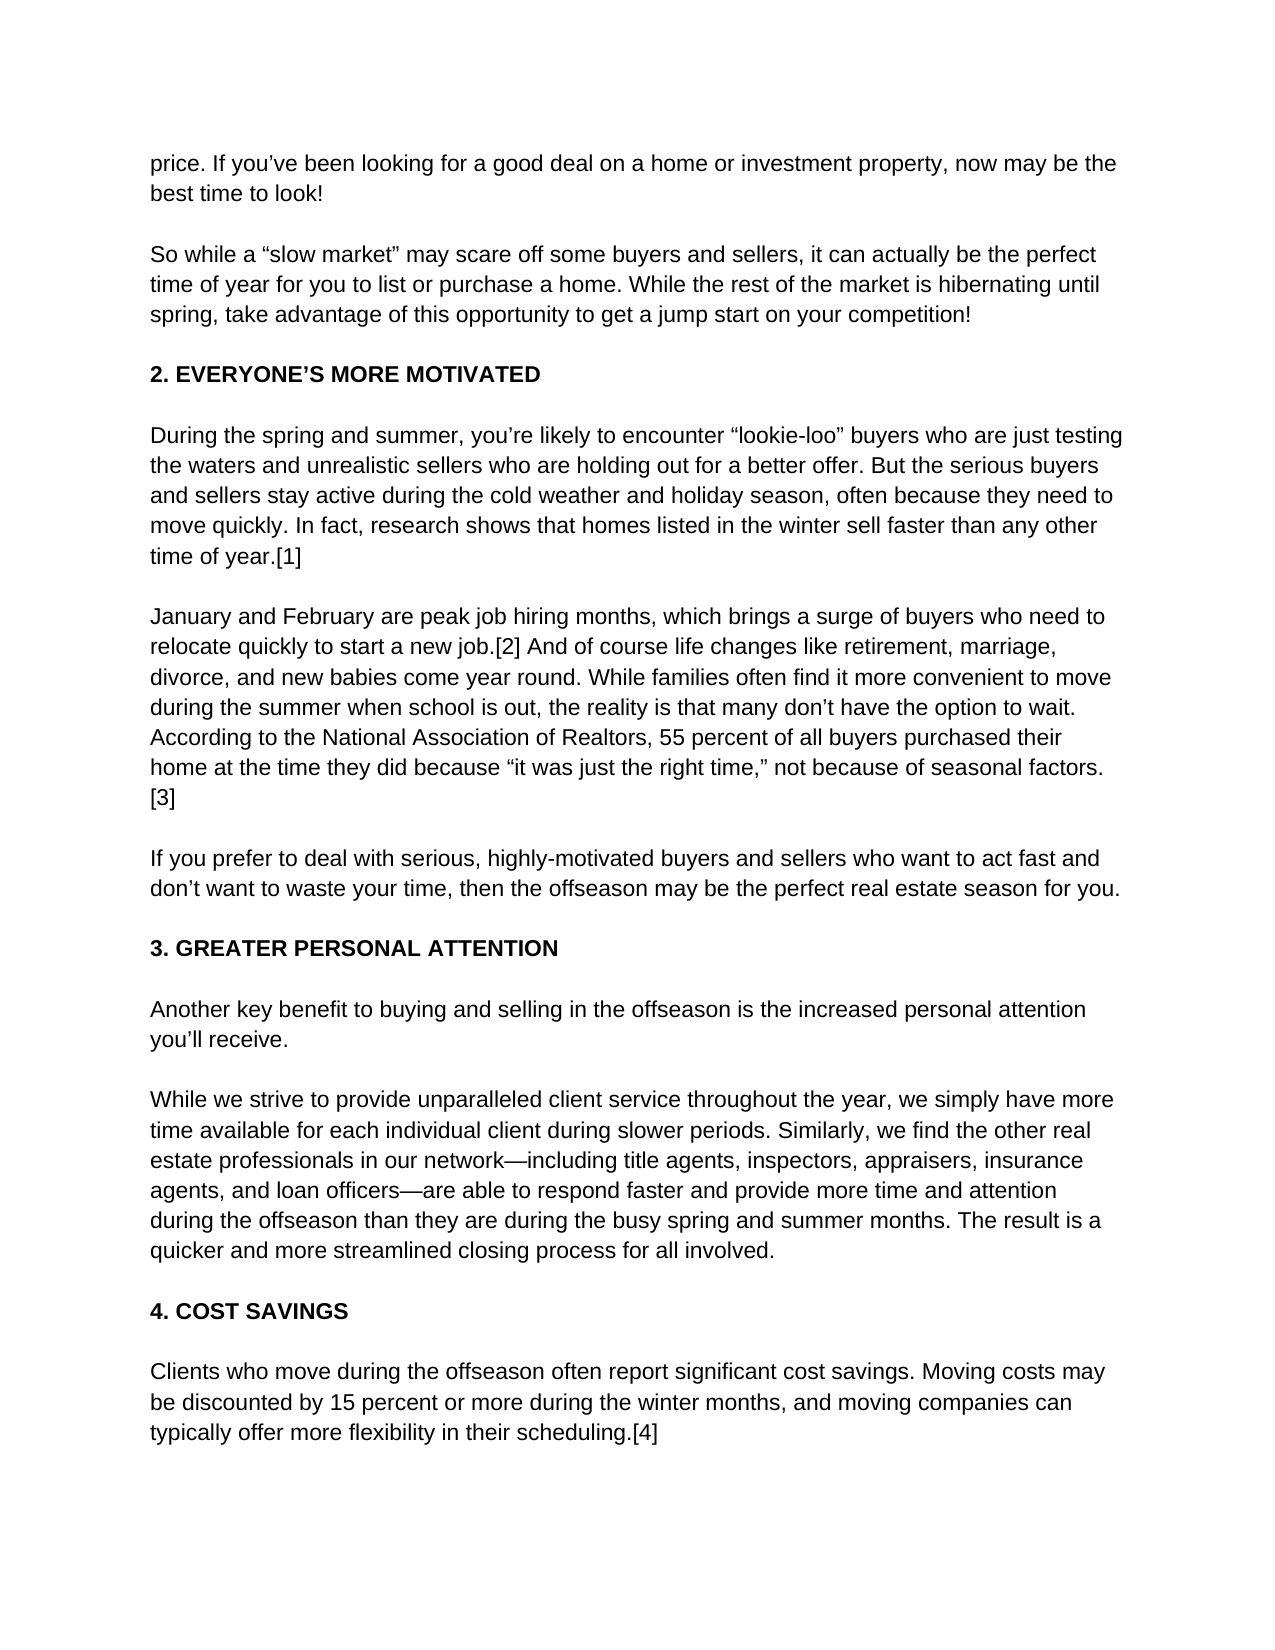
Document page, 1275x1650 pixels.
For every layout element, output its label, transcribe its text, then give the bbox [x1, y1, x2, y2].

text While we strive to provide unparalleled client service throughout the year, we simply have more time available for each individual client during slower periods. Similarly, we find the other real estate professionals in our network—including title agents, inspectors, appraisers, insurance agents, and loan officers—are able to respond faster and provide more time and attention during the offseason than they are during the busy spring and summer months. The result is a quicker and more streamlined closing process for all involved. [150, 1086, 1125, 1264]
text 3. GREATER PERSONAL ATTENTION [150, 935, 1125, 962]
text 2. EVERYONE’S MORE MOTIVATED [150, 361, 1125, 388]
text January and February are peak job hiring months, which brings a surge of buyers who need to relocate quickly to start a new job.[2] And of course life changes like retirement, marriage, divorce, and new babies come year round. While families often find it more convenient to move during the summer when school is out, the reality is that many don’t have the option to wait. According to the National Association of Realtors, 55 percent of all buyers purchased their home at the time they did because “it was just the right time,” not because of seasonal factors.[3] [150, 603, 1125, 811]
text Another key benefit to buying and selling in the offseason is the increased personal attention you’ll receive. [150, 996, 1125, 1052]
text During the spring and summer, you’re likely to encounter “lookie-loo” buyers who are just testing the waters and unrealistic sellers who are holding out for a better offer. But the serious buyers and sellers stay active during the cold weather and holiday season, often because they need to move quickly. In fact, research shows that homes listed in the winter sell faster than any other time of year.[1] [150, 422, 1125, 569]
text Clients who move during the offseason often report significant cost savings. Moving costs may be discounted by 15 percent or more during the winter months, and moving companies can typically offer more flexibility in their scheduling.[4] [150, 1358, 1125, 1445]
text If you prefer to deal with serious, highly-motivated buyers and sellers who want to act fast and don’t want to waste your time, then the offseason may be the perfect real estate season for you. [150, 845, 1125, 901]
text 4. COST SAVINGS [150, 1298, 1125, 1324]
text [150, 150, 1125, 207]
text So while a “slow market” may scare off some buyers and sellers, it can actually be the perfect time of year for you to list or purchase a home. While the rest of the market is hibernating until spring, take advantage of this opportunity to get a jump start on your competition! [150, 241, 1125, 327]
